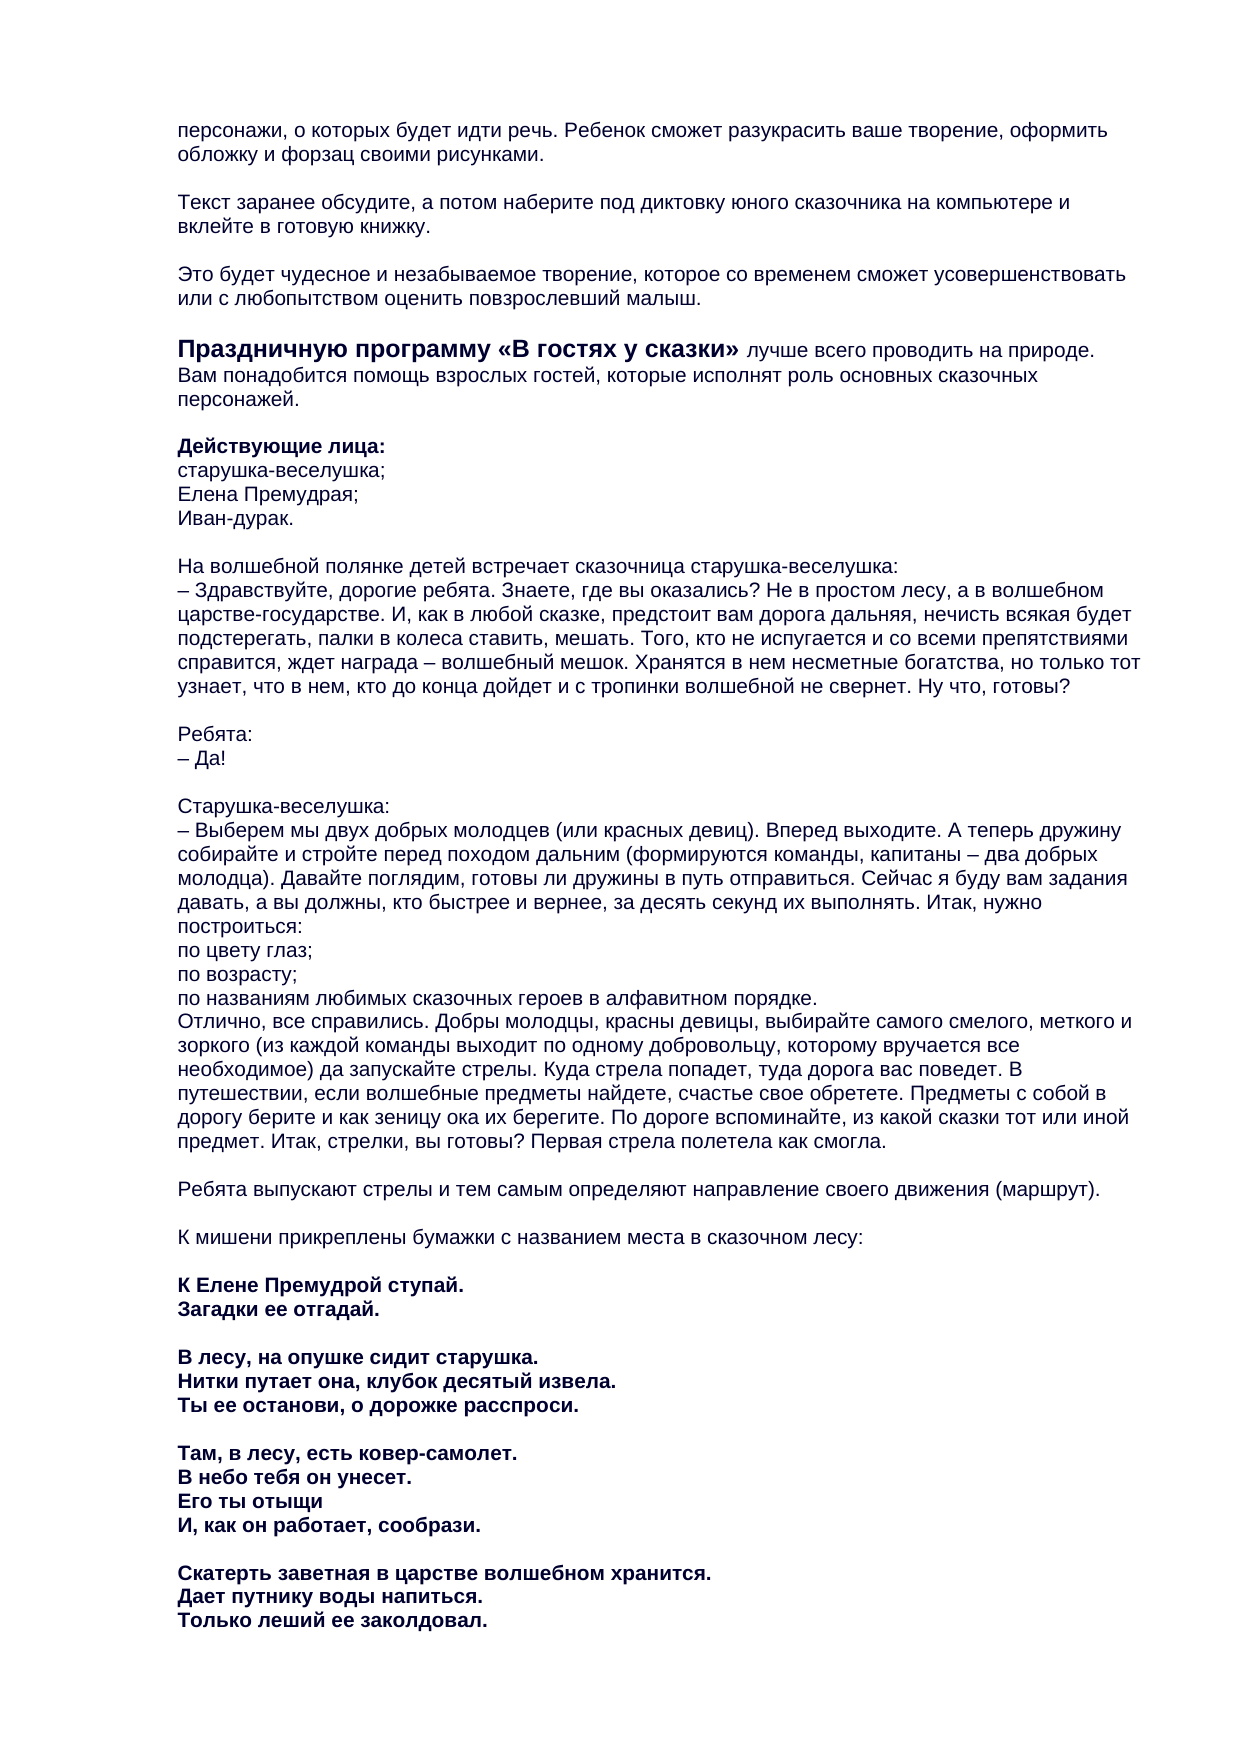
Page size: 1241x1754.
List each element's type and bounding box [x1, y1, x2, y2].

text [177, 118, 1152, 1632]
